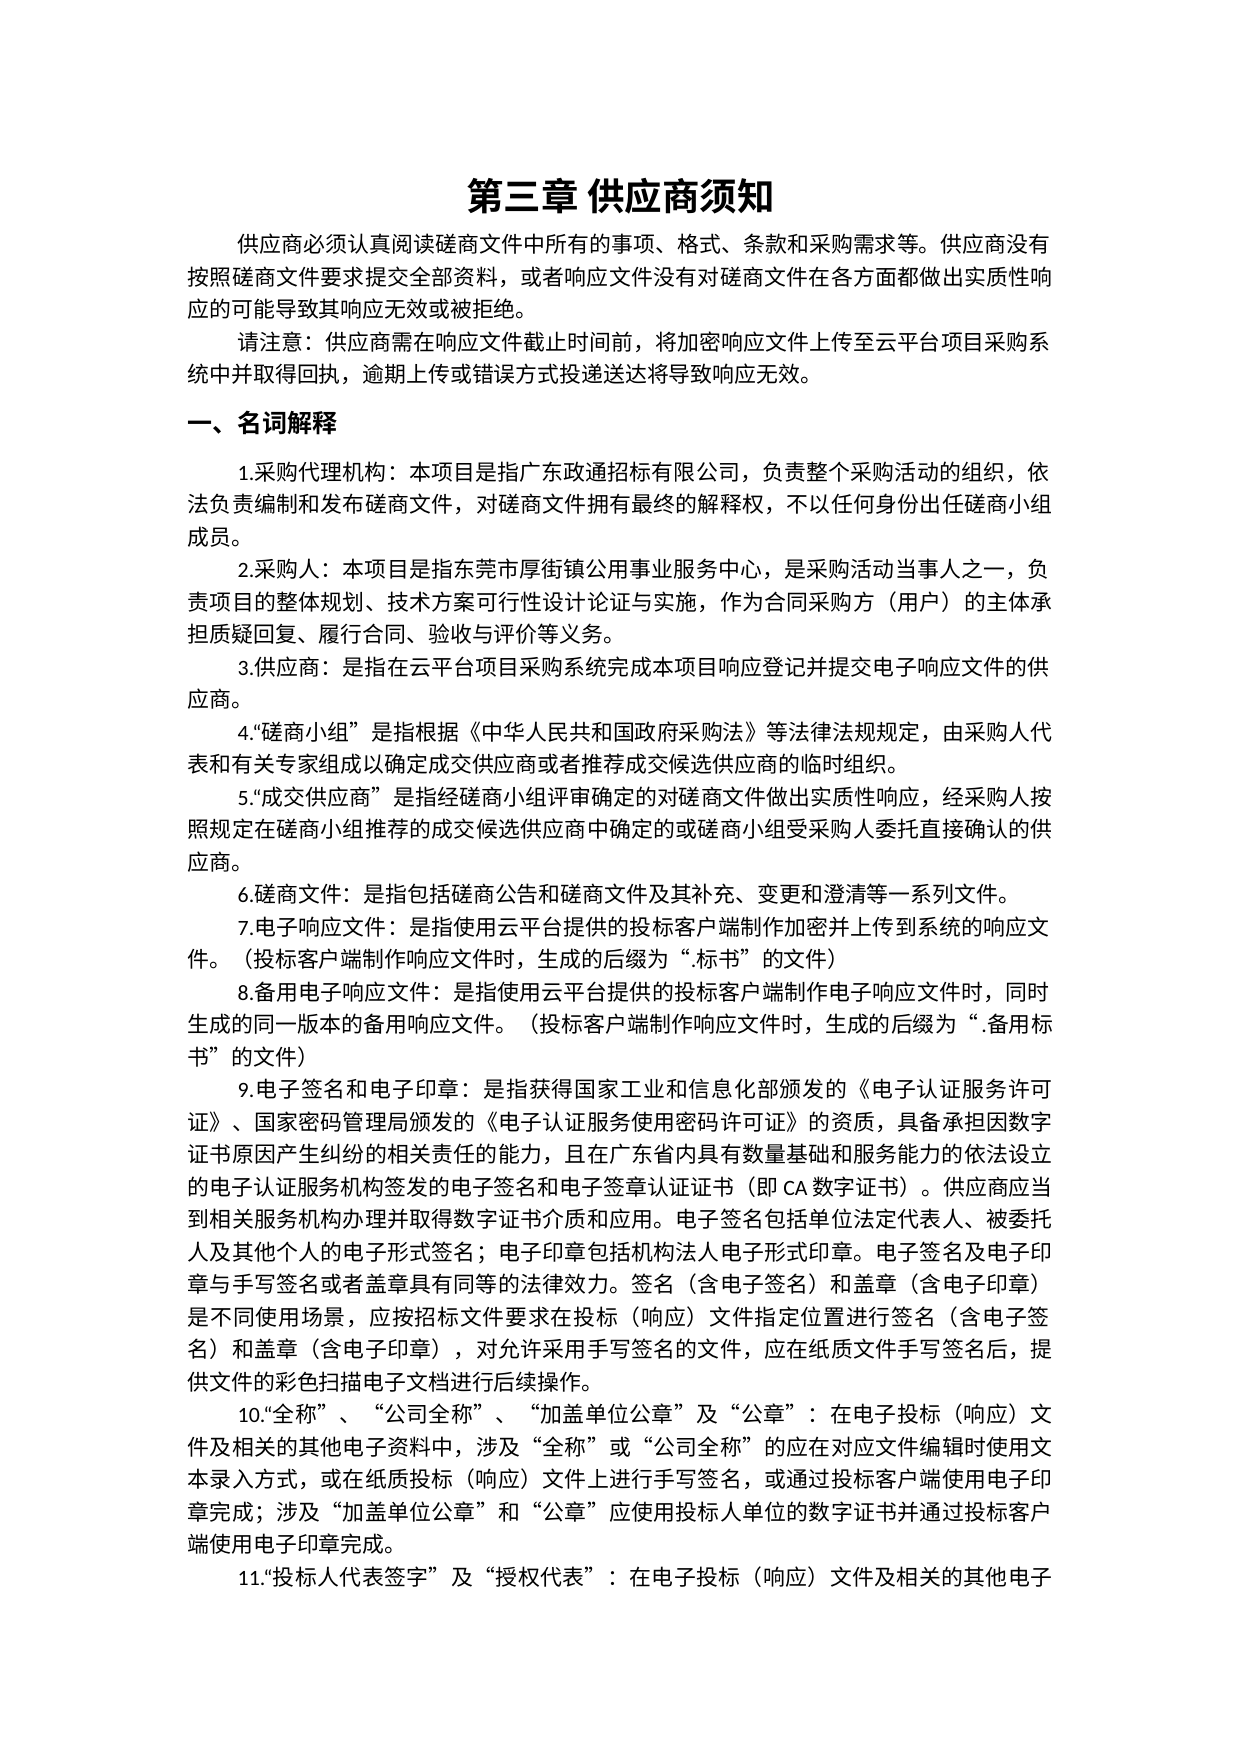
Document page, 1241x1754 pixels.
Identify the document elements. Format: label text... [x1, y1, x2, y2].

text 4.“磋商小组”是指根据《中华人民共和国政府采购法》等法律法规规定，由采购人代表和有关专家组成以确定成交供应商或者推荐成交候选供应商的临时组织。 [187, 714, 1053, 779]
text 第三章 供应商须知 [187, 162, 1053, 227]
text 请注意：供应商需在响应文件截止时间前，将加密响应文件上传至云平台项目采购系统中并取得回执，逾期上传或错误方式投递送达将导致响应无效。 [187, 324, 1053, 389]
text 2.采购人：本项目是指东莞市厚街镇公用事业服务中心，是采购活动当事人之一，负责项目的整体规划、技术方案可行性设计论证与实施，作为合同采购方（用户）的主体承担质疑回复、履行合同、验收与评价等义务。 [187, 552, 1053, 649]
text 1.采购代理机构：本项目是指广东政通招标有限公司，负责整个采购活动的组织，依法负责编制和发布磋商文件，对磋商文件拥有最终的解释权，不以任何身份出任磋商小组成员。 [187, 454, 1053, 552]
text 7.电子响应文件：是指使用云平台提供的投标客户端制作加密并上传到系统的响应文件。（投标客户端制作响应文件时，生成的后缀为“.标书”的文件） [187, 909, 1053, 974]
text 8.备用电子响应文件：是指使用云平台提供的投标客户端制作电子响应文件时，同时生成的同一版本的备用响应文件。（投标客户端制作响应文件时，生成的后缀为“.备用标书”的文件） [187, 974, 1053, 1072]
text 6.磋商文件：是指包括磋商公告和磋商文件及其补充、变更和澄清等一系列文件。 [187, 877, 1053, 909]
text 10.“全称”、“公司全称”、“加盖单位公章”及“公章”：在电子投标（响应）文件及相关的其他电子资料中，涉及“全称”或“公司全称”的应在对应文件编辑时使用文本录入方式，或在纸质投标（响应）文件上进行手写签名，或通过投标客户端使用电子印章完成；涉及“加盖单位公章”和“公章”应使用投标人单位的数字证书并通过投标客户端使用电子印章完成。 [187, 1397, 1053, 1559]
text 9.电子签名和电子印章：是指获得国家工业和信息化部颁发的《电子认证服务许可证》、国家密码管理局颁发的《电子认证服务使用密码许可证》的资质，具备承担因数字证书原因产生纠纷的相关责任的能力，且在广东省内具有数量基础和服务能力的依法设立的电子认证服务机构签发的电子签名和电子签章认证证书（即CA数字证书）。供应商应当到相关服务机构办理并取得数字证书介质和应用。电子签名包括单位法定代表人、被委托人及其他个人的电子形式签名；电子印章包括机构法人电子形式印章。电子签名及电子印章与手写签名或者盖章具有同等的法律效力。签名（含电子签名）和盖章（含电子印章）是不同使用场景，应按招标文件要求在投标（响应）文件指定位置进行签名（含电子签名）和盖章（含电子印章），对允许采用手写签名的文件，应在纸质文件手写签名后，提供文件的彩色扫描电子文档进行后续操作。 [187, 1072, 1053, 1397]
text 供应商必须认真阅读磋商文件中所有的事项、格式、条款和采购需求等。供应商没有按照磋商文件要求提交全部资料，或者响应文件没有对磋商文件在各方面都做出实质性响应的可能导致其响应无效或被拒绝。 [187, 227, 1053, 324]
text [187, 1559, 1053, 1592]
text 3.供应商：是指在云平台项目采购系统完成本项目响应登记并提交电子响应文件的供应商。 [187, 649, 1053, 714]
text 5.“成交供应商”是指经磋商小组评审确定的对磋商文件做出实质性响应，经采购人按照规定在磋商小组推荐的成交候选供应商中确定的或磋商小组受采购人委托直接确认的供应商。 [187, 779, 1053, 877]
text 一、名词解释 [187, 389, 1053, 454]
